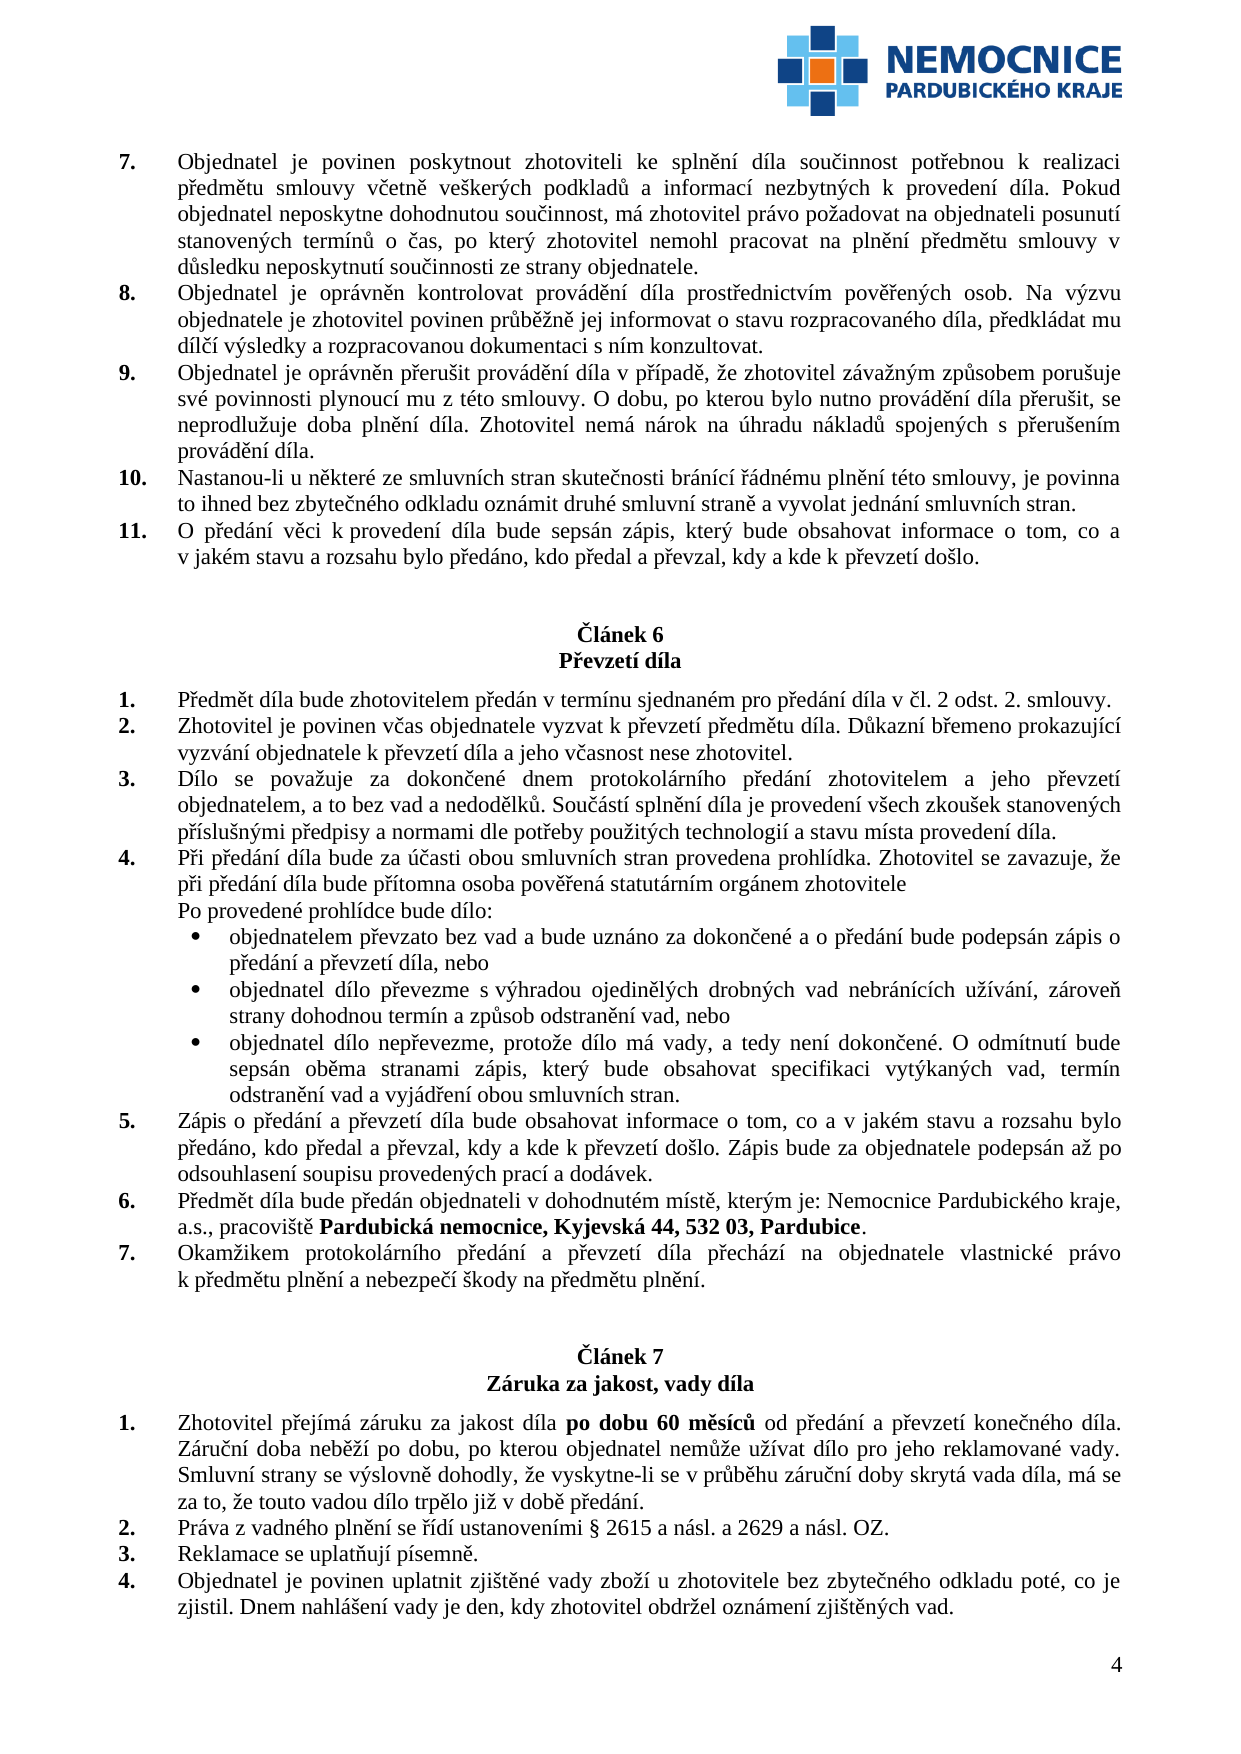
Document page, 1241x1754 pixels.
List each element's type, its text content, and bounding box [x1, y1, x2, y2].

text 4. Při předání díla bude za účasti obou smluvních stran provedena prohlídka. Zhotovitel se zavazuje, že při předání díla bude přítomna osoba pověřená statutárním orgánem zhotovitele [118, 844, 1122, 897]
text 10. Nastanou-li u některé ze smluvních stran skutečnosti bránící řádnému plnění této smlouvy, je povinna to ihned bez zbytečného odkladu oznámit druhé smluvní straně a vyvolat jednání smluvních stran. [118, 464, 1122, 517]
text 11. O předání věci k provedení díla bude sepsán zápis, který bude obsahovat informace o tom, co a v jakém stavu a rozsahu bylo předáno, kdo předal a převzal, kdy a kde k převzetí došlo. [118, 517, 1122, 569]
list objednatel dílo převezme s výhradou ojedinělých drobných vad nebránících užívání, zároveň strany dohodnou termín a způsob odstranění vad, nebo [192, 976, 1122, 1028]
text Po provedené prohlídce bude dílo: [118, 897, 1122, 923]
text 7. Okamžikem protokolárního předání a převzetí díla přechází na objednatele vlastnické právo k předmětu plnění a nebezpečí škody na předmětu plnění. [118, 1239, 1122, 1292]
text Článek 7 [118, 1343, 1122, 1370]
text 3. Dílo se považuje za dokončené dnem protokolárního předání zhotovitelem a jeho převzetí objednatelem, a to bez vad a nedodělků. Součástí splnění díla je provedení všech zkoušek stanovených příslušnými předpisy a normami dle potřeby použitých technologií a stavu místa provedení díla. [118, 765, 1122, 844]
text 9. Objednatel je oprávněn přerušit provádění díla v případě, že zhotovitel závažným způsobem porušuje své povinnosti plynoucí mu z této smlouvy. O dobu, po kterou bylo nutno provádění díla přerušit, se neprodlužuje doba plnění díla. Zhotovitel nemá nárok na úhradu nákladů spojených s přerušením provádění díla. [118, 358, 1122, 464]
text 5. Zápis o předání a převzetí díla bude obsahovat informace o tom, co a v jakém stavu a rozsahu bylo předáno, kdo předal a převzal, kdy a kde k převzetí došlo. Zápis bude za objednatele podepsán až po odsouhlasení soupisu provedených prací a dodávek. [118, 1108, 1122, 1187]
text 7. Objednatel je povinen poskytnout zhotoviteli ke splnění díla součinnost potřebnou k realizaci předmětu smlouvy včetně veškerých podkladů a informací nezbytných k provedení díla. Pokud objednatel neposkytne dohodnutou součinnost, má zhotovitel právo požadovat na objednateli posunutí stanovených termínů o čas, po který zhotovitel nemohl pracovat na plnění předmětu smlouvy v důsledku neposkytnutí součinnosti ze strany objednatele. [118, 148, 1122, 279]
text 4. Objednatel je povinen uplatnit zjištěné vady zboží u zhotovitele bez zbytečného odkladu poté, co je zjistil. Dnem nahlášení vady je den, kdy zhotovitel obdržel oznámení zjištěných vad. [118, 1567, 1122, 1619]
text Záruka za jakost, vady díla [118, 1370, 1122, 1396]
text 6. Předmět díla bude předán objednateli v dohodnutém místě, kterým je: Nemocnice Pardubického kraje, a.s., pracoviště Pardubická nemocnice, Kyjevská 44, 532 03, Pardubice. [118, 1187, 1122, 1239]
text Převzetí díla [118, 647, 1122, 673]
list objednatel dílo nepřevezme, protože dílo má vady, a tedy není dokončené. O odmítnutí bude sepsán oběma stranami zápis, který bude obsahovat specifikaci vytýkaných vad, termín odstranění vad a vyjádření obou smluvních stran. [192, 1028, 1122, 1108]
text 1. Předmět díla bude zhotovitelem předán v termínu sjednaném pro předání díla v čl. 2 odst. 2. smlouvy. [118, 686, 1122, 712]
text Článek 6 [118, 621, 1122, 647]
text 2. Zhotovitel je povinen včas objednatele vyzvat k převzetí předmětu díla. Důkazní břemeno prokazující vyzvání objednatele k převzetí díla a jeho včasnost nese zhotovitel. [118, 712, 1122, 765]
list objednatelem převzato bez vad a bude uznáno za dokončené a o předání bude podepsán zápis o předání a převzetí díla, nebo [192, 923, 1122, 976]
picture [777, 24, 1122, 117]
text 1. Zhotovitel přejímá záruku za jakost díla po dobu 60 měsíců od předání a převzetí konečného díla. Záruční doba neběží po dobu, po kterou objednatel nemůže užívat dílo pro jeho reklamované vady. Smluvní strany se výslovně dohodly, že vyskytne-li se v průběhu záruční doby skrytá vada díla, má se za to, že touto vadou dílo trpělo již v době předání. [118, 1409, 1122, 1514]
text 3. Reklamace se uplatňují písemně. [118, 1540, 1122, 1567]
text 8. Objednatel je oprávněn kontrolovat provádění díla prostřednictvím pověřených osob. Na výzvu objednatele je zhotovitel povinen průběžně jej informovat o stavu rozpracovaného díla, předkládat mu dílčí výsledky a rozpracovanou dokumentaci s ním konzultovat. [118, 279, 1122, 358]
text 2. Práva z vadného plnění se řídí ustanoveními § 2615 a násl. a 2629 a násl. OZ. [118, 1514, 1122, 1540]
